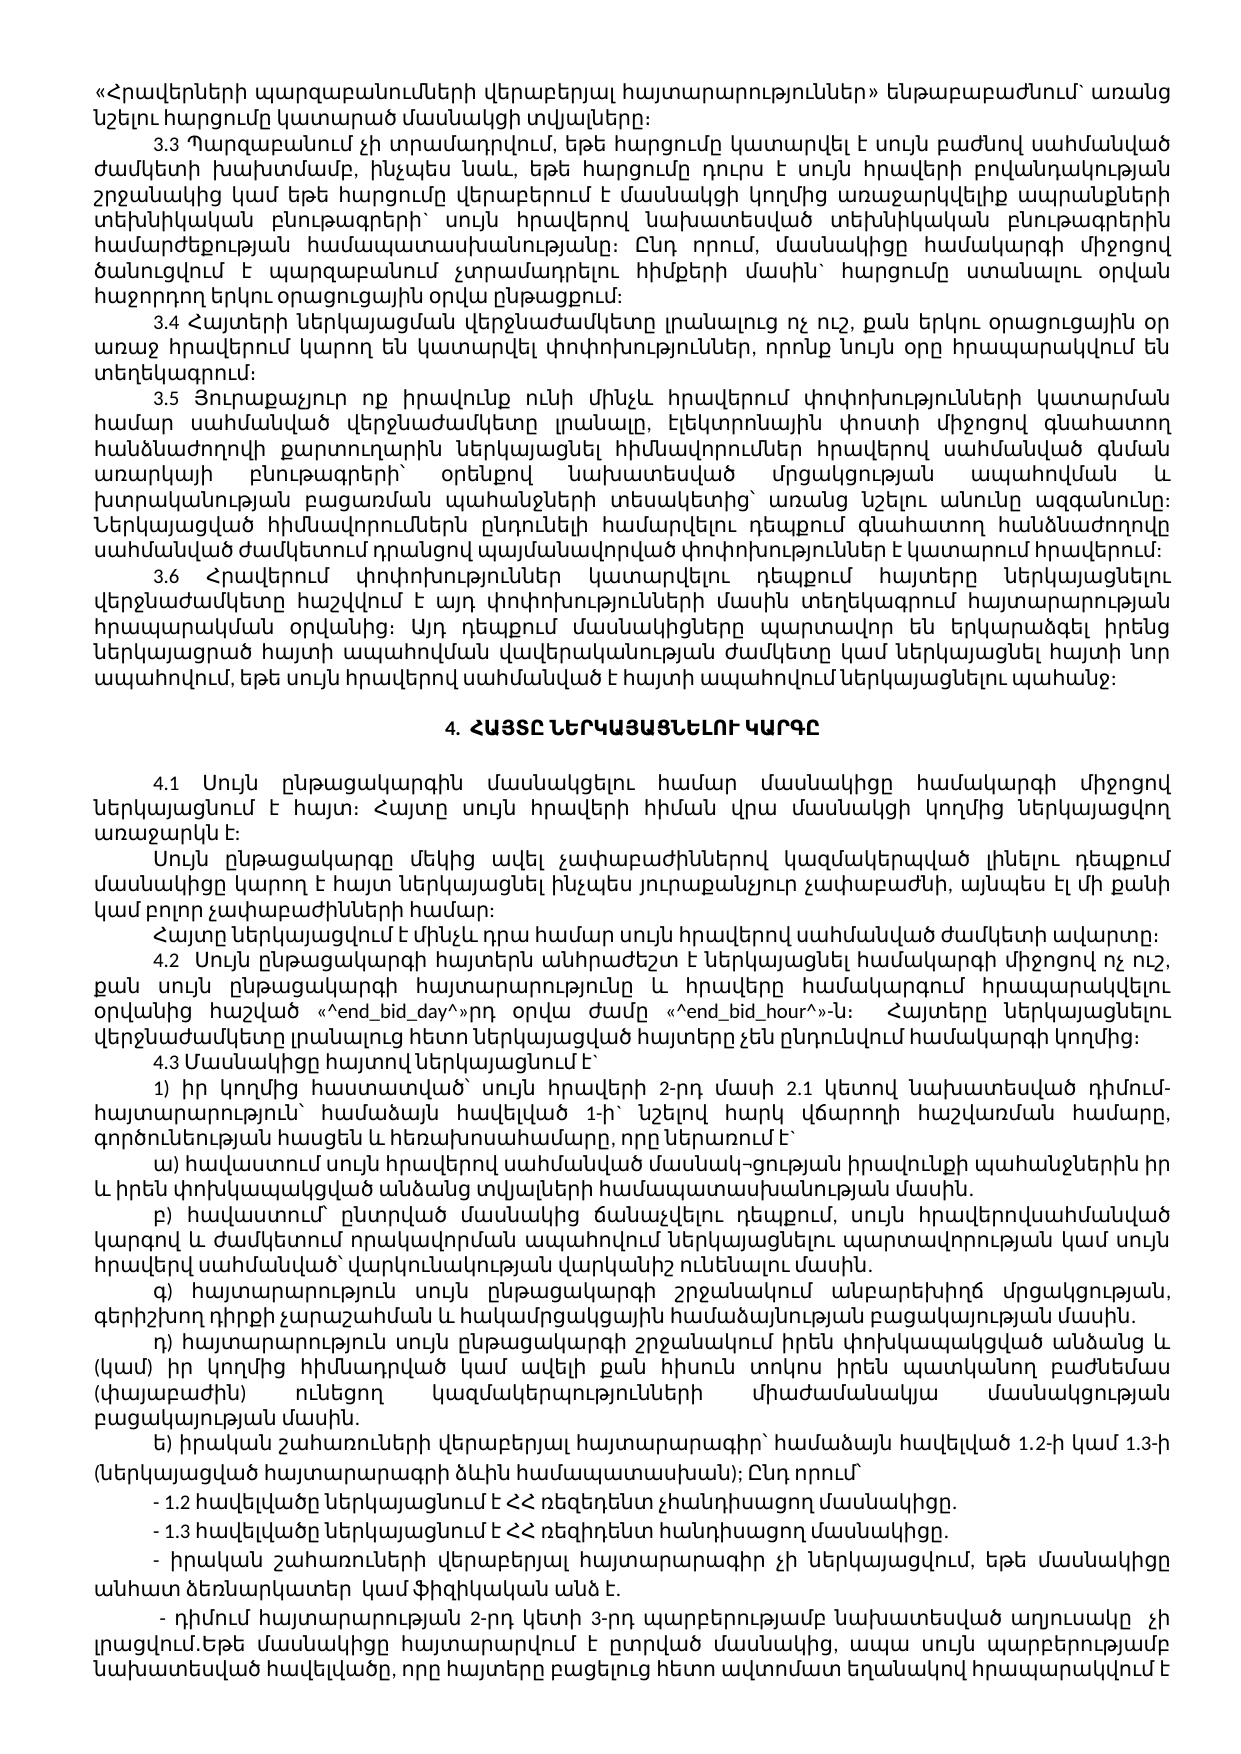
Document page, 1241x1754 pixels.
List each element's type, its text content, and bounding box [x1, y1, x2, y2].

text գ) հայտարարություն սույն ընթացակարգի շրջանակում անբարեխիղճ մրցակցության, գերիշխող դիրքի չարաշահման և հակամրցակցային համաձայնության բացակայության մասին. [94, 1278, 1171, 1329]
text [94, 1606, 1171, 1682]
text բ) հավաստում՝ ընտրված մասնակից ճանաչվելու դեպքում, սույն հրավերովսահմանված կարգով և ժամկետում որակավորման ապահովում ներկայացնելու պարտավորության կամ սույն հրավերվ սահմանված՝ վարկունակության վարկանիշ ունենալու մասին. [94, 1202, 1171, 1278]
text 4.1 Սույն ընթացակարգին մասնակցելու համար մասնակիցը համակարգի միջոցով ներկայացնում է հայտ։ Հայտը սույն հրավերի հիման վրա մասնակցի կողմից ներկայացվող առաջարկն է: [94, 770, 1171, 846]
text 4. ՀԱՅՏԸ ՆԵՐԿԱՅԱՑՆԵԼՈՒ ԿԱՐԳԸ [94, 716, 1171, 741]
text 4.2 Սույն ընթացակարգի հայտերն անհրաժեշտ է ներկայացնել համակարգի միջոցով ոչ ուշ, քան սույն ընթացակարգի հայտարարությունը և հրավերը համակարգում հրապարակվելու օրվանից հաշված «^end_bid_day^»րդ օրվա ժամը «^end_bid_hour^»-ն։ Հայտերը ներկայացնելու վերջնաժամկետը լրանալուց հետո ներկայացված հայտերը չեն ընդունվում համակարգի կողմից։ [94, 948, 1171, 1049]
text 3.3 Պարզաբանում չի տրամադրվում, եթե հարցումը կատարվել է սույն բաժնով սահմանված ժամկետի խախտմամբ, ինչպես նաև, եթե հարցումը դուրս է սույն հրավերի բովանդակության շրջանակից կամ եթե հարցումը վերաբերում է մասնակցի կողմից առաջարկվելիք ապրանքների տեխնիկական բնութագրերի` սույն հրավերով նախատեսված տեխնիկական բնութագրերին համարժեքության համապատասխանությանը։ Ընդ որում, մասնակիցը համակարգի միջոցով ծանուցվում է պարզաբանում չտրամադրելու հիմքերի մասին` հարցումը ստանալու օրվան հաջորդող երկու օրացուցային օրվա ընթացքում: [94, 131, 1171, 309]
text - իրական շահառուների վերաբերյալ հայտարարագիր չի ներկայացվում, եթե մասնակիցը անհատ ձեռնարկատեր կամ ֆիզիկական անձ է. [94, 1547, 1171, 1602]
text Հայտը ներկայացվում է մինչև դրա համար սույն հրավերով սահմանված ժամկետի ավարտը։ [94, 922, 1171, 948]
text Սույն ընթացակարգը մեկից ավել չափաբաժիններով կազմակերպված լինելու դեպքում մասնակիցը կարող է հայտ ներկայացնել ինչպես յուրաքանչյուր չափաբաժնի, այնպես էլ մի քանի կամ բոլոր չափաբաժինների համար: [94, 846, 1171, 922]
text դ) հայտարարություն սույն ընթացակարգի շրջանակում իրեն փոխկապակցված անձանց և (կամ) իր կողմից հիմնադրված կամ ավելի քան հիսուն տոկոս իրեն պատկանող բաժնեմաս (փայաբաժին) ունեցող կազմակերպությունների միաժամանակյա մասնակցության բացակայության մասին. [94, 1329, 1171, 1431]
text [94, 75, 1171, 131]
text 3.6 Հրավերում փոփոխություններ կատարվելու դեպքում հայտերը ներկայացնելու վերջնաժամկետը հաշվվում է այդ փոփոխությունների մասին տեղեկագրում հայտարարության հրապարակման օրվանից։ Այդ դեպքում մասնակիցները պարտավոր են երկարաձգել իրենց ներկայացրած հայտի ապահովման վավերականության ժամկետը կամ ներկայացնել հայտի նոր ապահովում, եթե սույն հրավերով սահմանված է հայտի ապահովում ներկայացնելու պահանջ: [94, 563, 1171, 690]
text 4.3 Մասնակիցը հայտով ներկայացնում է` [94, 1049, 1171, 1075]
text - 1.3 հավելվածը ներկայացնում է ՀՀ ռեզիդենտ հանդիսացող մասնակիցը. [94, 1518, 1171, 1543]
text 3.5 Յուրաքաչյուր ոք իրավունք ունի մինչև հրավերում փոփոխությունների կատարման համար սահմանված վերջնաժամկետը լրանալը, էլեկտրոնային փոստի միջոցով գնահատող հանձնաժողովի քարտուղարին ներկայացնել հիմնավորումներ հրավերով սահմանված գնման առարկայի բնութագրերի՝ օրենքով նախատեսված մրցակցության ապահովման և խտրականության բացառման պահանջների տեսակետից՝ առանց նշելու անունը ազգանունը: Ներկայացված հիմնավորումներն ընդունելի համարվելու դեպքում գնահատող հանձնաժողովը սահմանված ժամկետում դրանցով պայմանավորված փոփոխություններ է կատարում հրավերում: [94, 385, 1171, 563]
text ե) իրական շահառուների վերաբերյալ հայտարարագիր՝ համաձայն հավելված 1․2-ի կամ 1.3-ի (ներկայացված հայտարարագրի ձևին համապատասխան); Ընդ որում՝ [94, 1431, 1171, 1485]
text 1) իր կողմից հաստատված՝ սույն հրավերի 2-րդ մասի 2.1 կետով նախատեսված դիմում-հայտարարություն՝ համաձայն հավելված 1-ի` նշելով հարկ վճարողի հաշվառման համարը, գործունեության հասցեն և հեռախոսահամարը, որը ներառում է` [94, 1075, 1171, 1151]
text ա) հավաստում սույն հրավերով սահմանված մասնակ¬ցության իրավունքի պահանջներին իր և իրեն փոխկապակցված անձանց տվյալների համապատասխանության մասին. [94, 1151, 1171, 1202]
text - 1.2 հավելվածը ներկայացնում է ՀՀ ռեզեդենտ չհանդիսացող մասնակիցը. [94, 1489, 1171, 1514]
text 3.4 Հայտերի ներկայացման վերջնաժամկետը լրանալուց ոչ ուշ, քան երկու օրացուցային օր առաջ հրավերում կարող են կատարվել փոփոխություններ, որոնք նույն օրը հրապարակվում են տեղեկագրում։ [94, 309, 1171, 385]
